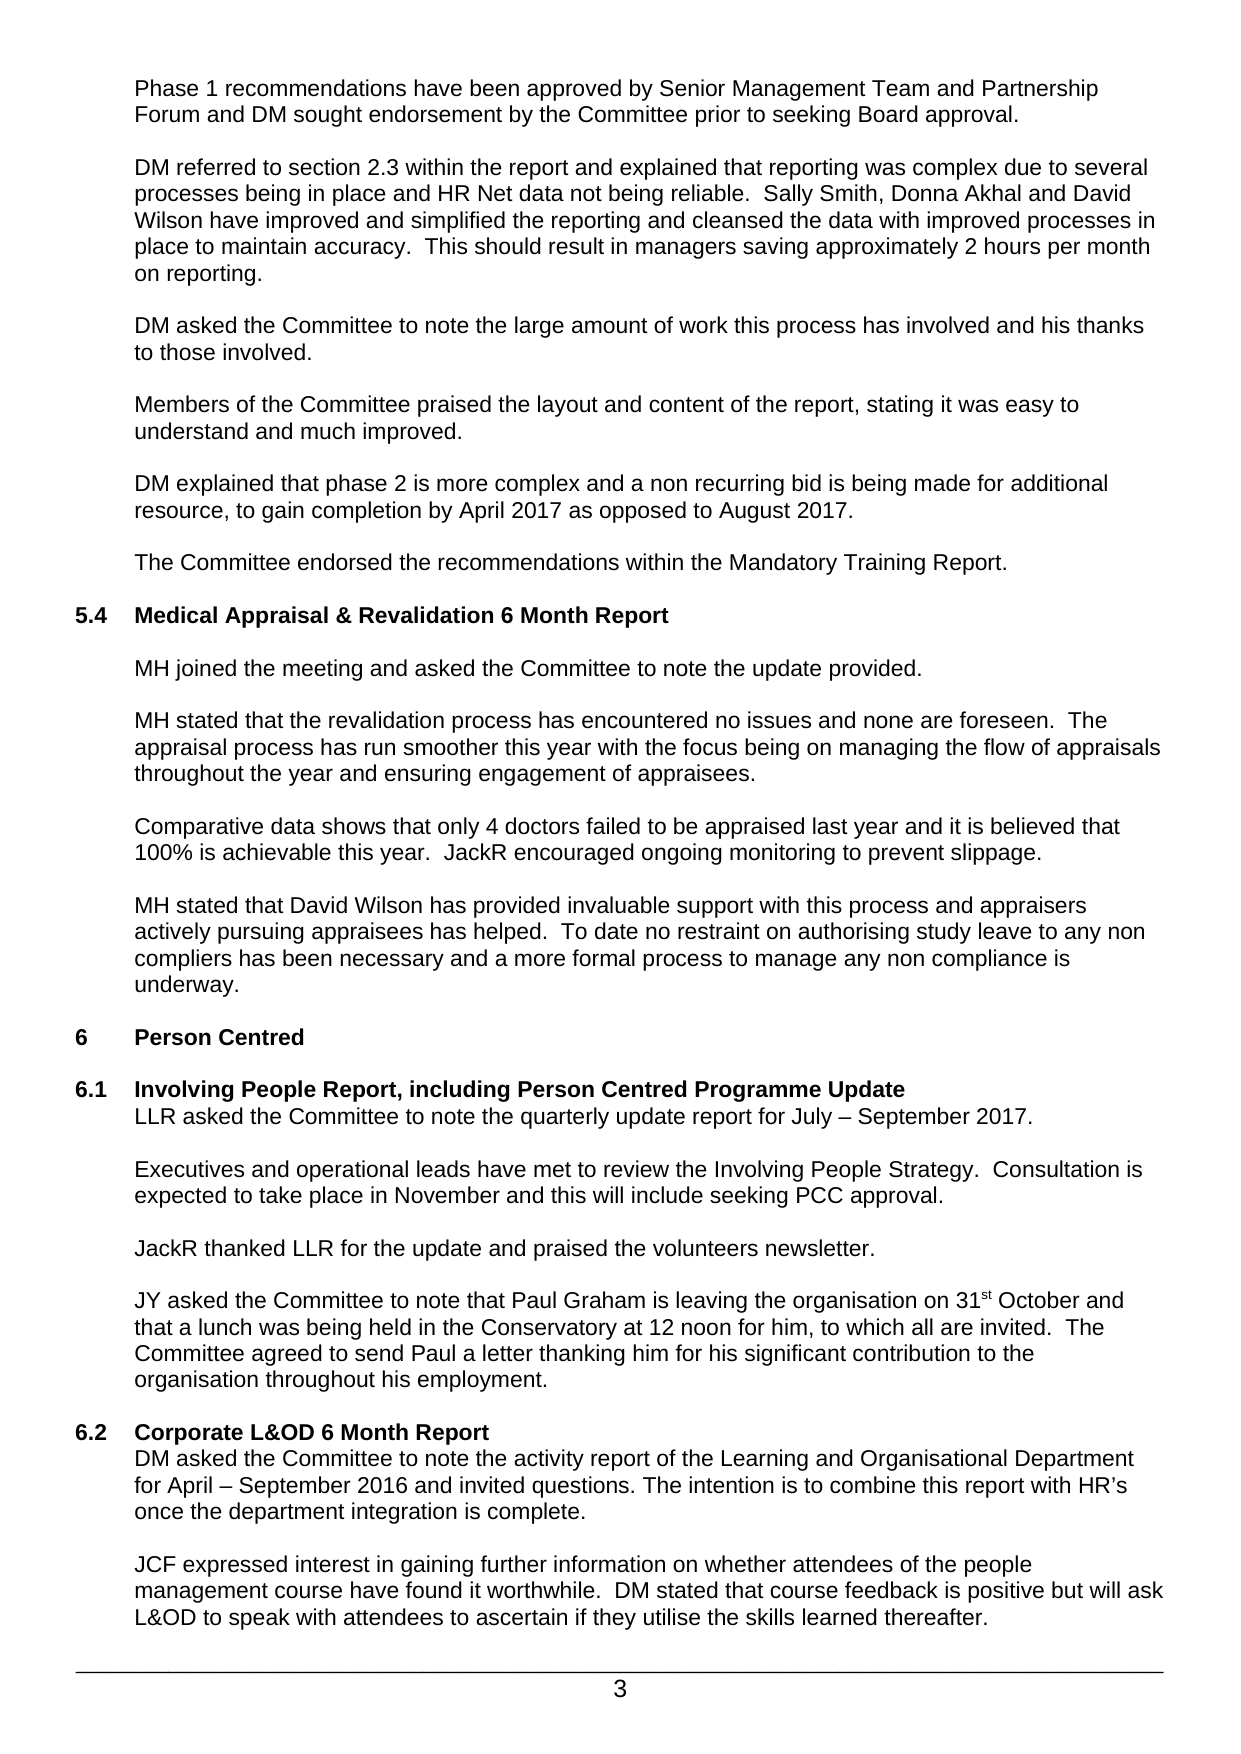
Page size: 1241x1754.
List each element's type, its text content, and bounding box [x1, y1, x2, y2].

text DM explained that phase 2 is more complex and a non recurring bid is being made for additional resource, to gain completion by April 2017 as opposed to August 2017. [134, 470, 1165, 523]
text Members of the Committee praised the layout and content of the report, stating it was easy to understand and much improved. [134, 391, 1165, 444]
text Phase 1 recommendations have been approved by Senior Management Team and Partnership Forum and DM sought endorsement by the Committee prior to seeking Board approval. [134, 75, 1165, 128]
text MH joined the meeting and asked the Committee to note the update provided. [90, 655, 1165, 681]
text JackR thanked LLR for the update and praised the volunteers newsletter. [75, 1234, 1165, 1261]
text DM referred to section 2.3 within the report and explained that reporting was complex due to several processes being in place and HR Net data not being reliable. Sally Smith, Donna Akhal and David Wilson have improved and simplified the reporting and cleansed the data with improved processes in place to maintain accuracy. This should result in managers saving approximately 2 hours per month on reporting. [134, 154, 1165, 286]
text 6.2 Corporate L&OD 6 Month Report [75, 1419, 1165, 1445]
text Executives and operational leads have met to review the Involving People Strategy. Consultation is expected to take place in November and this will include seeking PCC approval. [75, 1156, 1165, 1208]
text LLR asked the Committee to note the quarterly update report for July – September 2017. [75, 1103, 1165, 1129]
text Comparative data shows that only 4 doctors failed to be appraised last year and it is believed that 100% is achievable this year. JackR encouraged ongoing monitoring to prevent slippage. [90, 813, 1165, 866]
text DM asked the Committee to note the large amount of work this process has involved and his thanks to those involved. [134, 312, 1165, 365]
text MH stated that David Wilson has provided invaluable support with this process and appraisers actively pursuing appraisees has helped. To date no restraint on authorising study leave to any non compliers has been necessary and a more formal process to manage any non compliance is underway. [134, 892, 1165, 997]
text JY asked the Committee to note that Paul Graham is leaving the organisation on 31st October and that a lunch was being held in the Conservatory at 12 noon for him, to which all are invited. The Committee agreed to send Paul a letter thanking him for his significant contribution to the organisation throughout his employment. [75, 1287, 1165, 1393]
text DM asked the Committee to note the activity report of the Learning and Organisational Department for April – September 2016 and invited questions. The intention is to combine this report with HR’s once the department integration is complete. [134, 1445, 1165, 1524]
text MH stated that the revalidation process has encountered no issues and none are foreseen. The appraisal process has run smoother this year with the focus being on managing the flow of appraisals throughout the year and ensuring engagement of appraisees. [90, 707, 1165, 787]
text JCF expressed interest in gaining further information on whether attendees of the people management course have found it worthwhile. DM stated that course feedback is positive but will ask L&OD to speak with attendees to ascertain if they utilise the skills learned thereafter. [134, 1551, 1165, 1630]
text 6.1 Involving People Report, including Person Centred Programme Update [75, 1076, 1165, 1103]
text The Committee endorsed the recommendations within the Mandatory Training Report. [134, 549, 1165, 576]
list Person Centred [75, 1024, 1165, 1050]
text 5.4 Medical Appraisal & Revalidation 6 Month Report [75, 602, 1165, 628]
